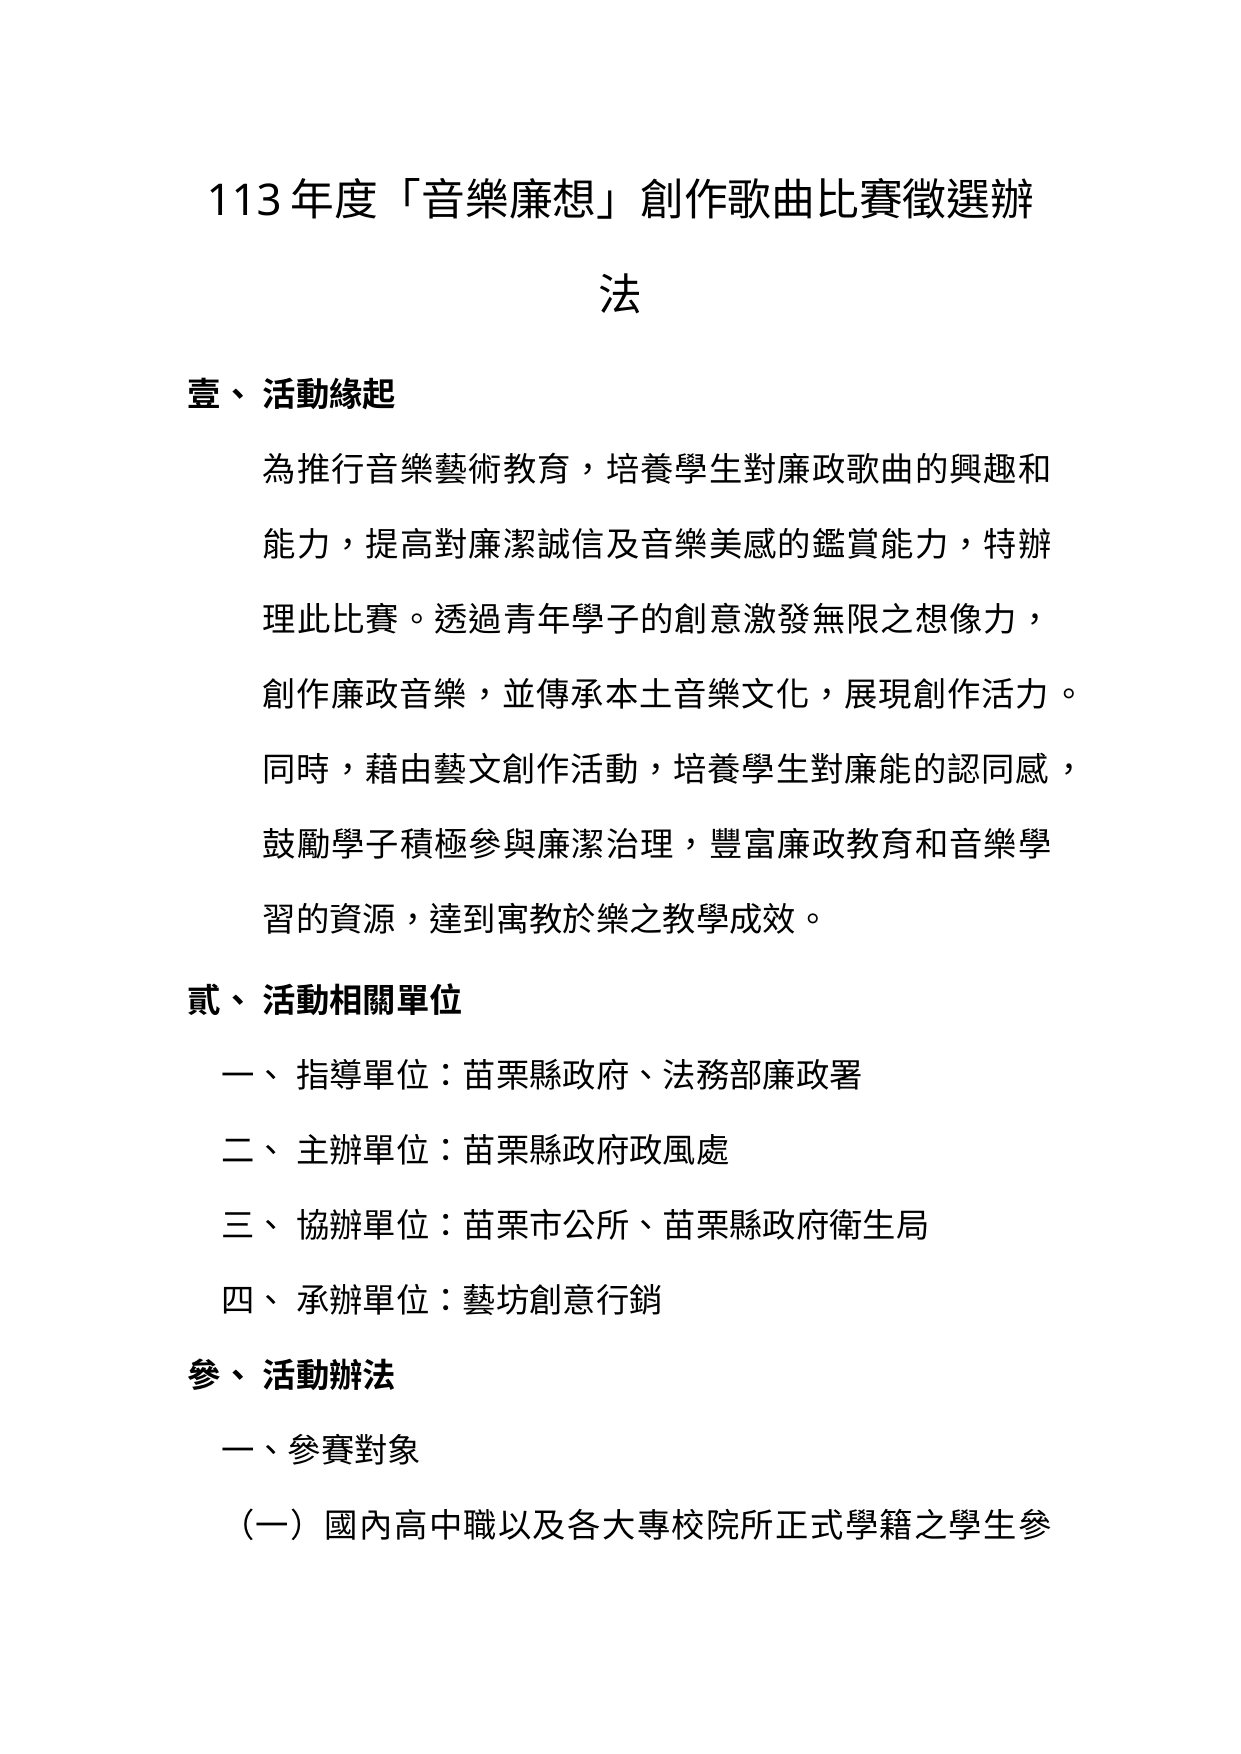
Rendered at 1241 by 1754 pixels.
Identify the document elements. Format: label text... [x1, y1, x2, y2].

list 協辦單位：苗栗市公所、苗栗縣政府衛生局 [221, 1186, 1053, 1261]
list 活動緣起 [187, 355, 1053, 430]
list 承辦單位：藝坊創意行銷 [221, 1261, 1053, 1336]
text 一、參賽對象 [187, 1411, 1053, 1486]
list 活動相關單位 [187, 961, 1053, 1036]
list 活動辦法 [187, 1336, 1053, 1411]
list 指導單位：苗栗縣政府、法務部廉政署 [221, 1036, 1053, 1111]
text 為推行音樂藝術教育，培養學生對廉政歌曲的興趣和能力，提高對廉潔誠信及音樂美感的鑑賞能力，特辦理此比賽。透過青年學子的創意激發無限之想像力，創作廉政音樂，並傳承本土音樂文化，展現創作活力。同時，藉由藝文創作活動，培養學生對廉能的認同感，鼓勵學子積極參與廉潔治理，豐富廉政教育和音樂學習的資源，達到寓教於樂之教學成效。 [262, 430, 1053, 955]
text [221, 1486, 1053, 1561]
list 主辦單位：苗栗縣政府政風處 [221, 1111, 1053, 1186]
text 113年度「音樂廉想」創作歌曲比賽徵選辦法 [187, 164, 1053, 323]
